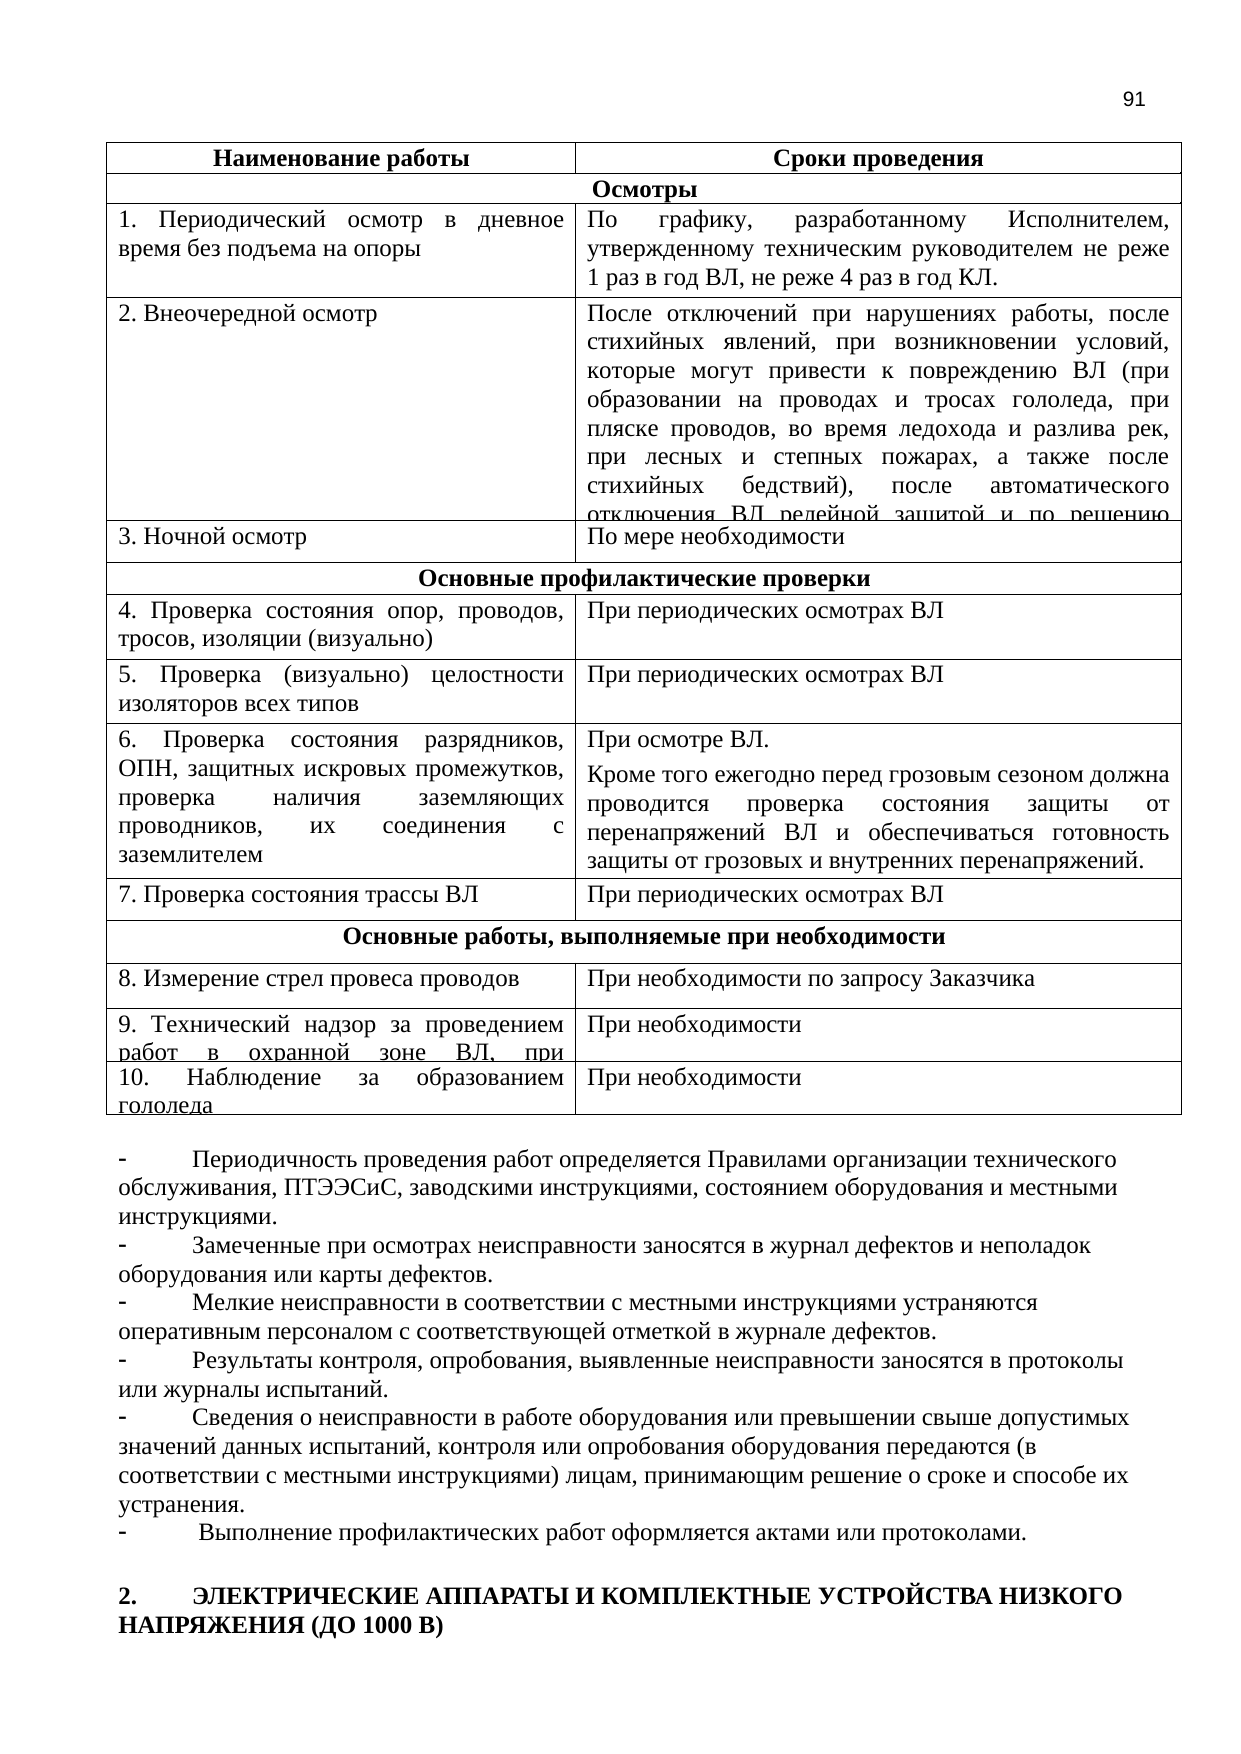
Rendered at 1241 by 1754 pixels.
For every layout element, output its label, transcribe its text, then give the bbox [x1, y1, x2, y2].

table_cell Наименование работы [107, 143, 575, 173]
table_cell При необходимости по запросу Заказчика [576, 964, 1181, 1008]
table_cell При периодических осмотрах ВЛ [576, 879, 1181, 920]
table_cell По графику, разработанному Исполнителем, утвержденному техническим руководителем не реже 1 раз в год ВЛ, не реже 4 раз в год КЛ. [576, 204, 1181, 297]
table_cell 1. Периодический осмотр в дневное время без подъема на опоры [107, 204, 575, 297]
table_cell По мере необходимости [576, 521, 1181, 562]
list Мелкие неисправности в соответствии с местными инструкциями устраняются оперативным персоналом с соответствующей отметкой в журнале дефектов. [118, 1287, 1146, 1345]
list Результаты контроля, опробования, выявленные неисправности заносятся в протоколы или журналы испытаний. [118, 1345, 1146, 1402]
table_cell 4. Проверка состояния опор, проводов, тросов, изоляции (визуально) [107, 595, 575, 658]
table_cell При периодических осмотрах ВЛ [576, 660, 1181, 723]
table_cell При необходимости [576, 1009, 1181, 1061]
table_cell Осмотры [107, 174, 1181, 203]
table_cell 7. Проверка состояния трассы ВЛ [107, 879, 575, 920]
list Выполнение профилактических работ оформляется актами или протоколами. [118, 1517, 1146, 1546]
table_cell После отключений при нарушениях работы, после стихийных явлений, при возникновении условий, которые могут привести к повреждению ВЛ (при образовании на проводах и тросах гололеда, при пляске проводов, во время ледохода и разлива рек, при лесных и степных пожарах, а также после стихийных бедствий), после автоматического отключения ВЛ релейной защитой и по решению технического руководителя [576, 298, 1181, 520]
table_cell Основные работы, выполняемые при необходимости [107, 921, 1181, 962]
table_cell 5. Проверка (визуально) целостности изоляторов всех типов [107, 660, 575, 723]
table_cell Основные профилактические проверки [107, 563, 1181, 594]
table_cell 9. Технический надзор за проведением работ в охранной зоне ВЛ, при сооружении новых ВЛ [107, 1009, 575, 1061]
table_cell 8. Измерение стрел провеса проводов [107, 964, 575, 1008]
table_cell 2. Внеочередной осмотр [107, 298, 575, 520]
list ЭЛЕКТРИЧЕСКИЕ АППАРАТЫ И КОМПЛЕКТНЫЕ УСТРОЙСТВА НИЗКОГО НАПРЯЖЕНИЯ (ДО 1000 В) [118, 1581, 1140, 1639]
list Сведения о неисправности в работе оборудования или превышении свыше допустимых значений данных испытаний, контроля или опробования оборудования передаются (в соответствии с местными инструкциями) лицам, принимающим решение о сроке и способе их устранения. [118, 1402, 1146, 1517]
table_cell 6. Проверка состояния разрядников, ОПН, защитных искровых промежутков, проверка наличия заземляющих проводников, их соединения с заземлителем [107, 724, 575, 878]
table_cell 3. Ночной осмотр [107, 521, 575, 562]
table_cell Сроки проведения [576, 143, 1181, 173]
list Периодичность проведения работ определяется Правилами организации технического обслуживания, ПТЭЭСиС, заводскими инструкциями, состоянием оборудования и местными инструкциями. [118, 1144, 1146, 1230]
table_cell При необходимости [576, 1062, 1181, 1114]
list Замеченные при осмотрах неисправности заносятся в журнал дефектов и неполадок оборудования или карты дефектов. [118, 1230, 1146, 1287]
table_cell При периодических осмотрах ВЛ [576, 595, 1181, 658]
table_cell 10. Наблюдение за образованием гололеда [107, 1062, 575, 1114]
table_cell При осмотре ВЛ. Кроме того ежегодно перед грозовым сезоном должна проводится проверка состояния защиты от перенапряжений ВЛ и обеспечиваться готовность защиты от грозовых и внутренних перенапряжений. [576, 724, 1181, 878]
